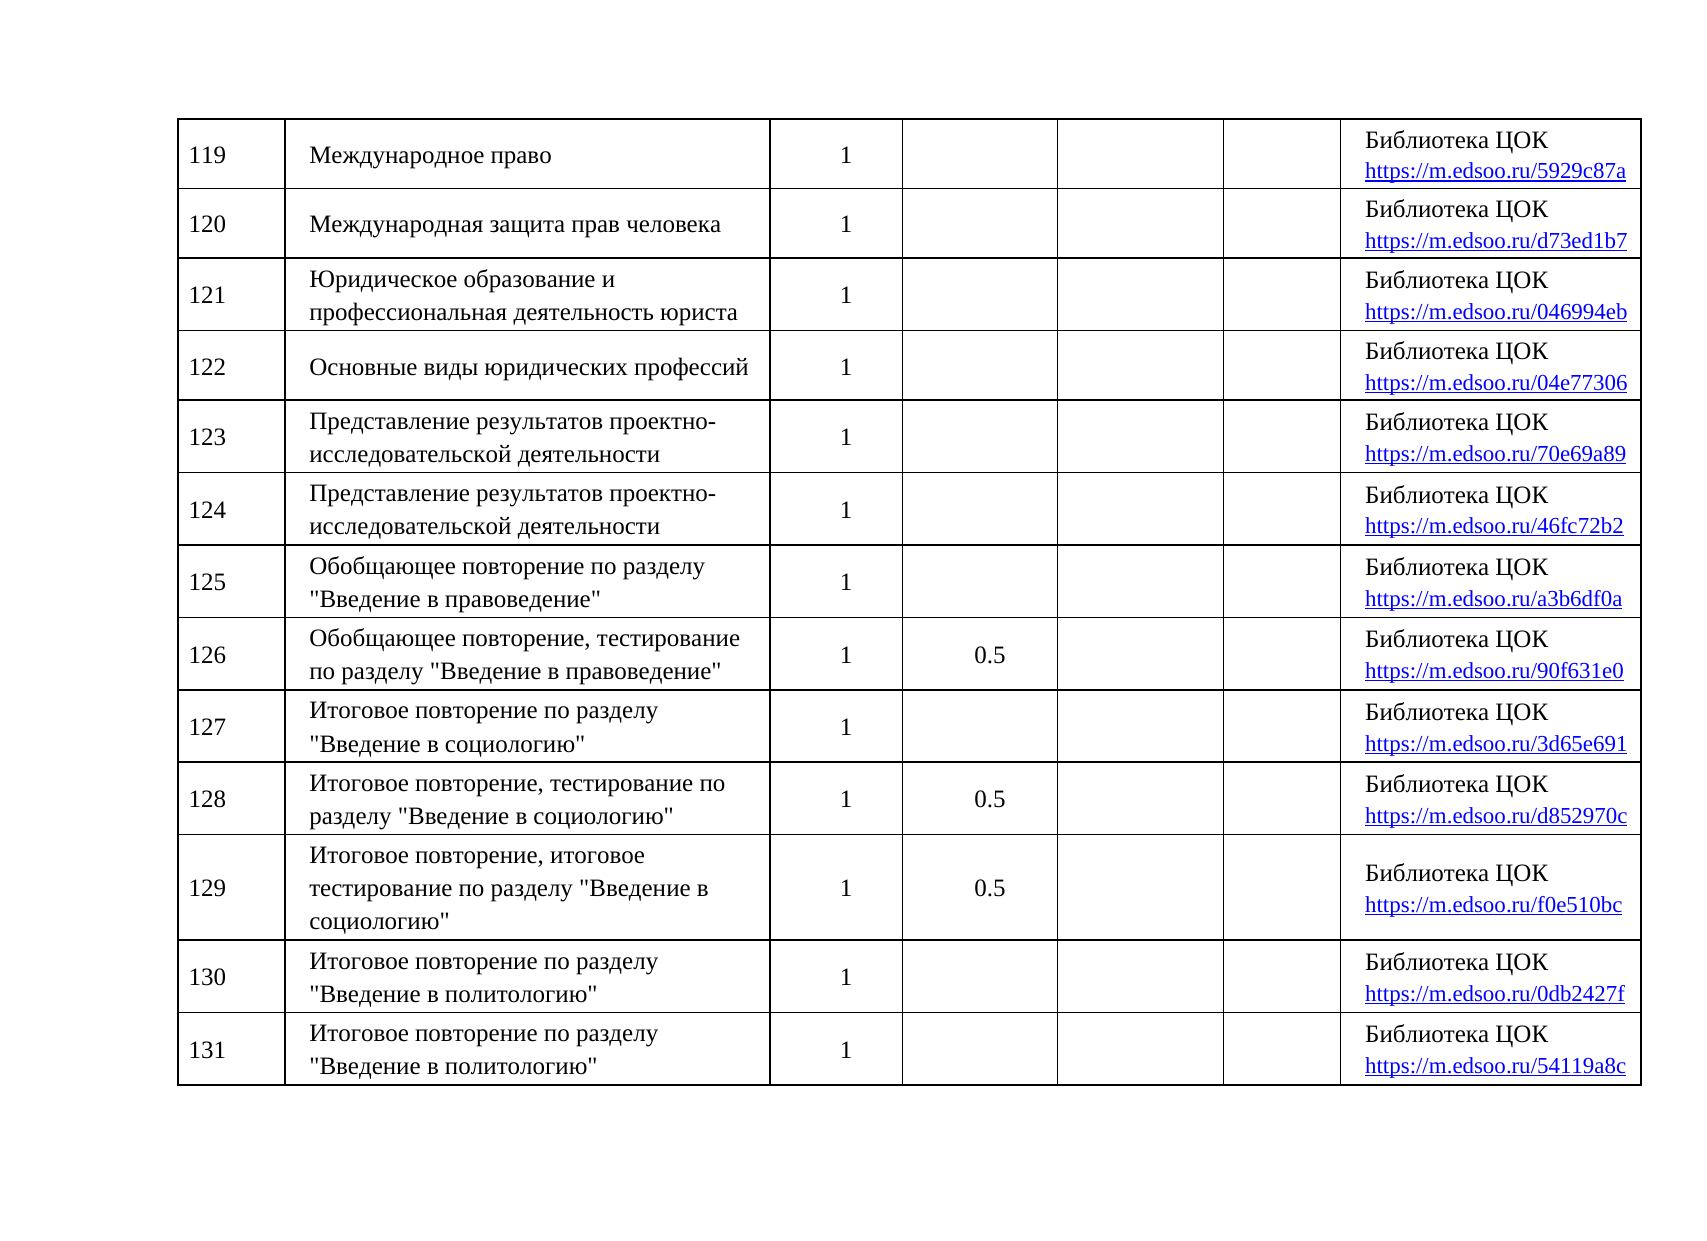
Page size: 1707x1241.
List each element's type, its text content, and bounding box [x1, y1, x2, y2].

table_cell Библиотека ЦОК https://m.edsoo.ru/046994eb [1341, 259, 1640, 330]
table_cell 120 [179, 189, 284, 257]
table_cell Итоговое повторение по разделу "Введение в социологию" [286, 691, 769, 761]
table_cell [1224, 1013, 1340, 1084]
table_cell 119 [179, 120, 284, 188]
table_cell [903, 259, 1057, 330]
table_cell [1224, 941, 1340, 1011]
table_cell [1224, 546, 1340, 616]
table_cell [903, 401, 1057, 472]
table_cell 0.5 [903, 835, 1057, 939]
table_cell 130 [179, 941, 284, 1011]
table_cell Библиотека ЦОК https://m.edsoo.ru/90f631e0 [1341, 618, 1640, 689]
table_cell Библиотека ЦОК https://m.edsoo.ru/f0e510bc [1341, 835, 1640, 939]
table_cell [1224, 835, 1340, 939]
table_cell [903, 120, 1057, 188]
table_cell 1 [771, 691, 902, 761]
table_cell Основные виды юридических профессий [286, 331, 769, 399]
table_cell 123 [179, 401, 284, 472]
table_cell [903, 546, 1057, 616]
table_cell Библиотека ЦОК https://m.edsoo.ru/d852970c [1341, 763, 1640, 834]
table_cell [903, 473, 1057, 544]
table_cell [1058, 259, 1223, 330]
table_cell Итоговое повторение, итоговое тестирование по разделу "Введение в социологию" [286, 835, 769, 939]
table_cell 0.5 [903, 618, 1057, 689]
table_cell 1 [771, 763, 902, 834]
table_cell Итоговое повторение по разделу "Введение в политологию" [286, 941, 769, 1011]
table_cell 1 [771, 546, 902, 616]
table_cell [1058, 331, 1223, 399]
table_cell Представление результатов проектно-исследовательской деятельности [286, 473, 769, 544]
table_cell 131 [179, 1013, 284, 1084]
table_cell 124 [179, 473, 284, 544]
table_cell [903, 189, 1057, 257]
table_cell 0.5 [903, 763, 1057, 834]
table_cell 121 [179, 259, 284, 330]
table_cell 1 [771, 259, 902, 330]
table_cell 1 [771, 473, 902, 544]
table_cell [1224, 189, 1340, 257]
table_cell [903, 691, 1057, 761]
table_cell Библиотека ЦОК https://m.edsoo.ru/3d65e691 [1341, 691, 1640, 761]
table_cell Обобщающее повторение по разделу "Введение в правоведение" [286, 546, 769, 616]
table_cell [1058, 189, 1223, 257]
table_cell Итоговое повторение по разделу "Введение в политологию" [286, 1013, 769, 1084]
table_cell 1 [771, 401, 902, 472]
table_cell 126 [179, 618, 284, 689]
table_cell [1224, 259, 1340, 330]
table_cell [1058, 120, 1223, 188]
table_cell [1058, 691, 1223, 761]
table_cell [903, 1013, 1057, 1084]
table_cell 128 [179, 763, 284, 834]
table_cell [1058, 618, 1223, 689]
table_cell 1 [771, 189, 902, 257]
table_cell 1 [771, 1013, 902, 1084]
table_cell [1224, 473, 1340, 544]
table_cell [1058, 473, 1223, 544]
table_cell [1224, 401, 1340, 472]
table_cell Представление результатов проектно-исследовательской деятельности [286, 401, 769, 472]
table_cell 1 [771, 835, 902, 939]
table_cell Международная защита прав человека [286, 189, 769, 257]
table_cell [1224, 763, 1340, 834]
table_cell 1 [771, 618, 902, 689]
table_cell [1224, 331, 1340, 399]
table_cell [1058, 401, 1223, 472]
table_cell 1 [771, 120, 902, 188]
table_cell Библиотека ЦОК https://m.edsoo.ru/5929c87a [1341, 120, 1640, 188]
table_cell [1224, 120, 1340, 188]
table_cell [1058, 835, 1223, 939]
table_cell 125 [179, 546, 284, 616]
table_cell 127 [179, 691, 284, 761]
table_cell Библиотека ЦОК https://m.edsoo.ru/0db2427f [1341, 941, 1640, 1011]
table_cell Библиотека ЦОК https://m.edsoo.ru/a3b6df0a [1341, 546, 1640, 616]
table_cell Обобщающее повторение, тестирование по разделу "Введение в правоведение" [286, 618, 769, 689]
table_cell Итоговое повторение, тестирование по разделу "Введение в социологию" [286, 763, 769, 834]
table_cell [1058, 1013, 1223, 1084]
table_cell Библиотека ЦОК https://m.edsoo.ru/54119a8c [1341, 1013, 1640, 1084]
table_cell [1058, 941, 1223, 1011]
table_cell [1224, 618, 1340, 689]
table_cell [1058, 763, 1223, 834]
table_cell 1 [771, 331, 902, 399]
table_cell Международное право [286, 120, 769, 188]
table_cell [1224, 691, 1340, 761]
table_cell Библиотека ЦОК https://m.edsoo.ru/70e69a89 [1341, 401, 1640, 472]
table_cell [903, 331, 1057, 399]
table_cell Библиотека ЦОК https://m.edsoo.ru/46fc72b2 [1341, 473, 1640, 544]
table_cell [903, 941, 1057, 1011]
table_cell 1 [771, 941, 902, 1011]
table_cell [1058, 546, 1223, 616]
table_cell Библиотека ЦОК https://m.edsoo.ru/04e77306 [1341, 331, 1640, 399]
table_cell Библиотека ЦОК https://m.edsoo.ru/d73ed1b7 [1341, 189, 1640, 257]
table_cell 122 [179, 331, 284, 399]
table_cell 129 [179, 835, 284, 939]
table_cell Юридическое образование и профессиональная деятельность юриста [286, 259, 769, 330]
